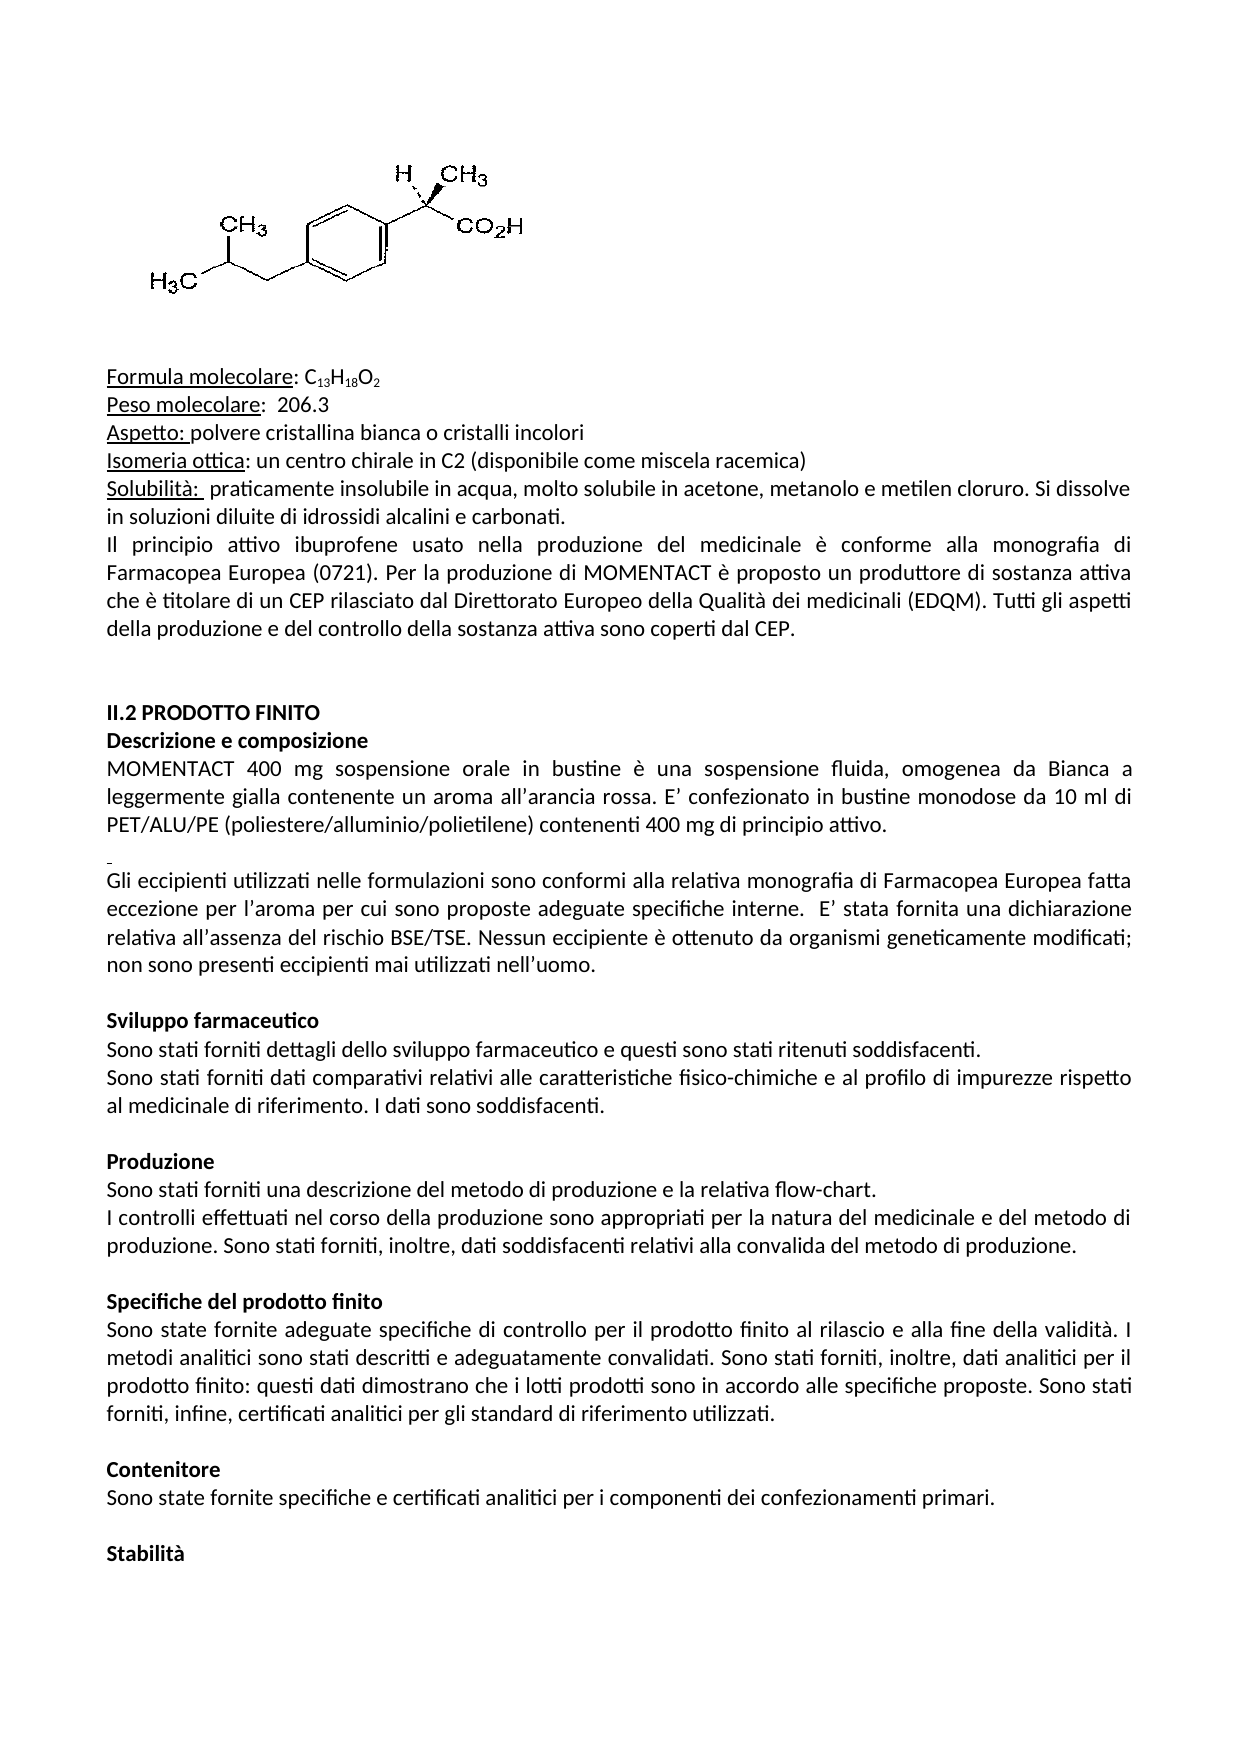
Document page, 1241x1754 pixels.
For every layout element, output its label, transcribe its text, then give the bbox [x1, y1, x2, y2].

text Sono state fornite specifiche e certificati analitici per i componenti dei confezionamenti primari. [106, 1483, 1134, 1511]
text Formula molecolare: C13H18O2 [106, 362, 1134, 390]
text Peso molecolare: 206.3 [106, 390, 1134, 418]
text I controlli effettuati nel corso della produzione sono appropriati per la natura del medicinale e del metodo di produzione. Sono stati forniti, inoltre, dati soddisfacenti relativi alla convalida del metodo di produzione. [106, 1203, 1134, 1259]
text Isomeria ottica: un centro chirale in C2 (disponibile come miscela racemica) [106, 446, 1134, 474]
text MOMENTACT 400 mg sospensione orale in bustine è una sospensione fluida, omogenea da Bianca a leggermente gialla contenente un aroma all’arancia rossa. E’ confezionato in bustine monodose da 10 ml di PET/ALU/PE (poliestere/alluminio/polietilene) contenenti 400 mg di principio attivo. [106, 754, 1134, 838]
text Produzione [106, 1147, 1134, 1175]
text Sono state fornite adeguate specifiche di controllo per il prodotto finito al rilascio e alla fine della validità. I metodi analitici sono stati descritti e adeguatamente convalidati. Sono stati forniti, inoltre, dati analitici per il prodotto finito: questi dati dimostrano che i lotti prodotti sono in accordo alle specifiche proposte. Sono stati forniti, infine, certificati analitici per gli standard di riferimento utilizzati. [106, 1315, 1134, 1427]
text Il principio attivo ibuprofene usato nella produzione del medicinale è conforme alla monografia di Farmacopea Europea (0721). Per la produzione di MOMENTACT è proposto un produttore di sostanza attiva che è titolare di un CEP rilasciato dal Direttorato Europeo della Qualità dei medicinali (EDQM). Tutti gli aspetti della produzione e del controllo della sostanza attiva sono coperti dal CEP. [106, 530, 1134, 642]
picture [128, 147, 539, 307]
text Specifiche del prodotto finito [106, 1287, 1134, 1315]
text Sviluppo farmaceutico [106, 1007, 1134, 1035]
text Gli eccipienti utilizzati nelle formulazioni sono conformi alla relativa monografia di Farmacopea Europea fatta eccezione per l’aroma per cui sono proposte adeguate specifiche interne. E’ stata fornita una dichiarazione relativa all’assenza del rischio BSE/TSE. Nessun eccipiente è ottenuto da organismi geneticamente modificati; non sono presenti eccipienti mai utilizzati nell’uomo. [106, 867, 1134, 979]
text Stabilità [106, 1539, 1134, 1567]
text Solubilità: praticamente insolubile in acqua, molto solubile in acetone, metanolo e metilen cloruro. Si dissolve in soluzioni diluite di idrossidi alcalini e carbonati. [106, 474, 1134, 530]
text Contenitore [106, 1455, 1134, 1483]
text Aspetto: polvere cristallina bianca o cristalli incolori [106, 418, 1134, 446]
text Sono stati forniti dettagli dello sviluppo farmaceutico e questi sono stati ritenuti soddisfacenti. [106, 1035, 1134, 1063]
text Sono stati forniti dati comparativi relativi alle caratteristiche fisico-chimiche e al profilo di impurezze rispetto al medicinale di riferimento. I dati sono soddisfacenti. [106, 1063, 1134, 1119]
text II.2 PRODOTTO FINITO [106, 698, 1134, 726]
text Descrizione e composizione [106, 726, 1134, 754]
text Sono stati forniti una descrizione del metodo di produzione e la relativa flow-chart. [106, 1175, 1134, 1203]
